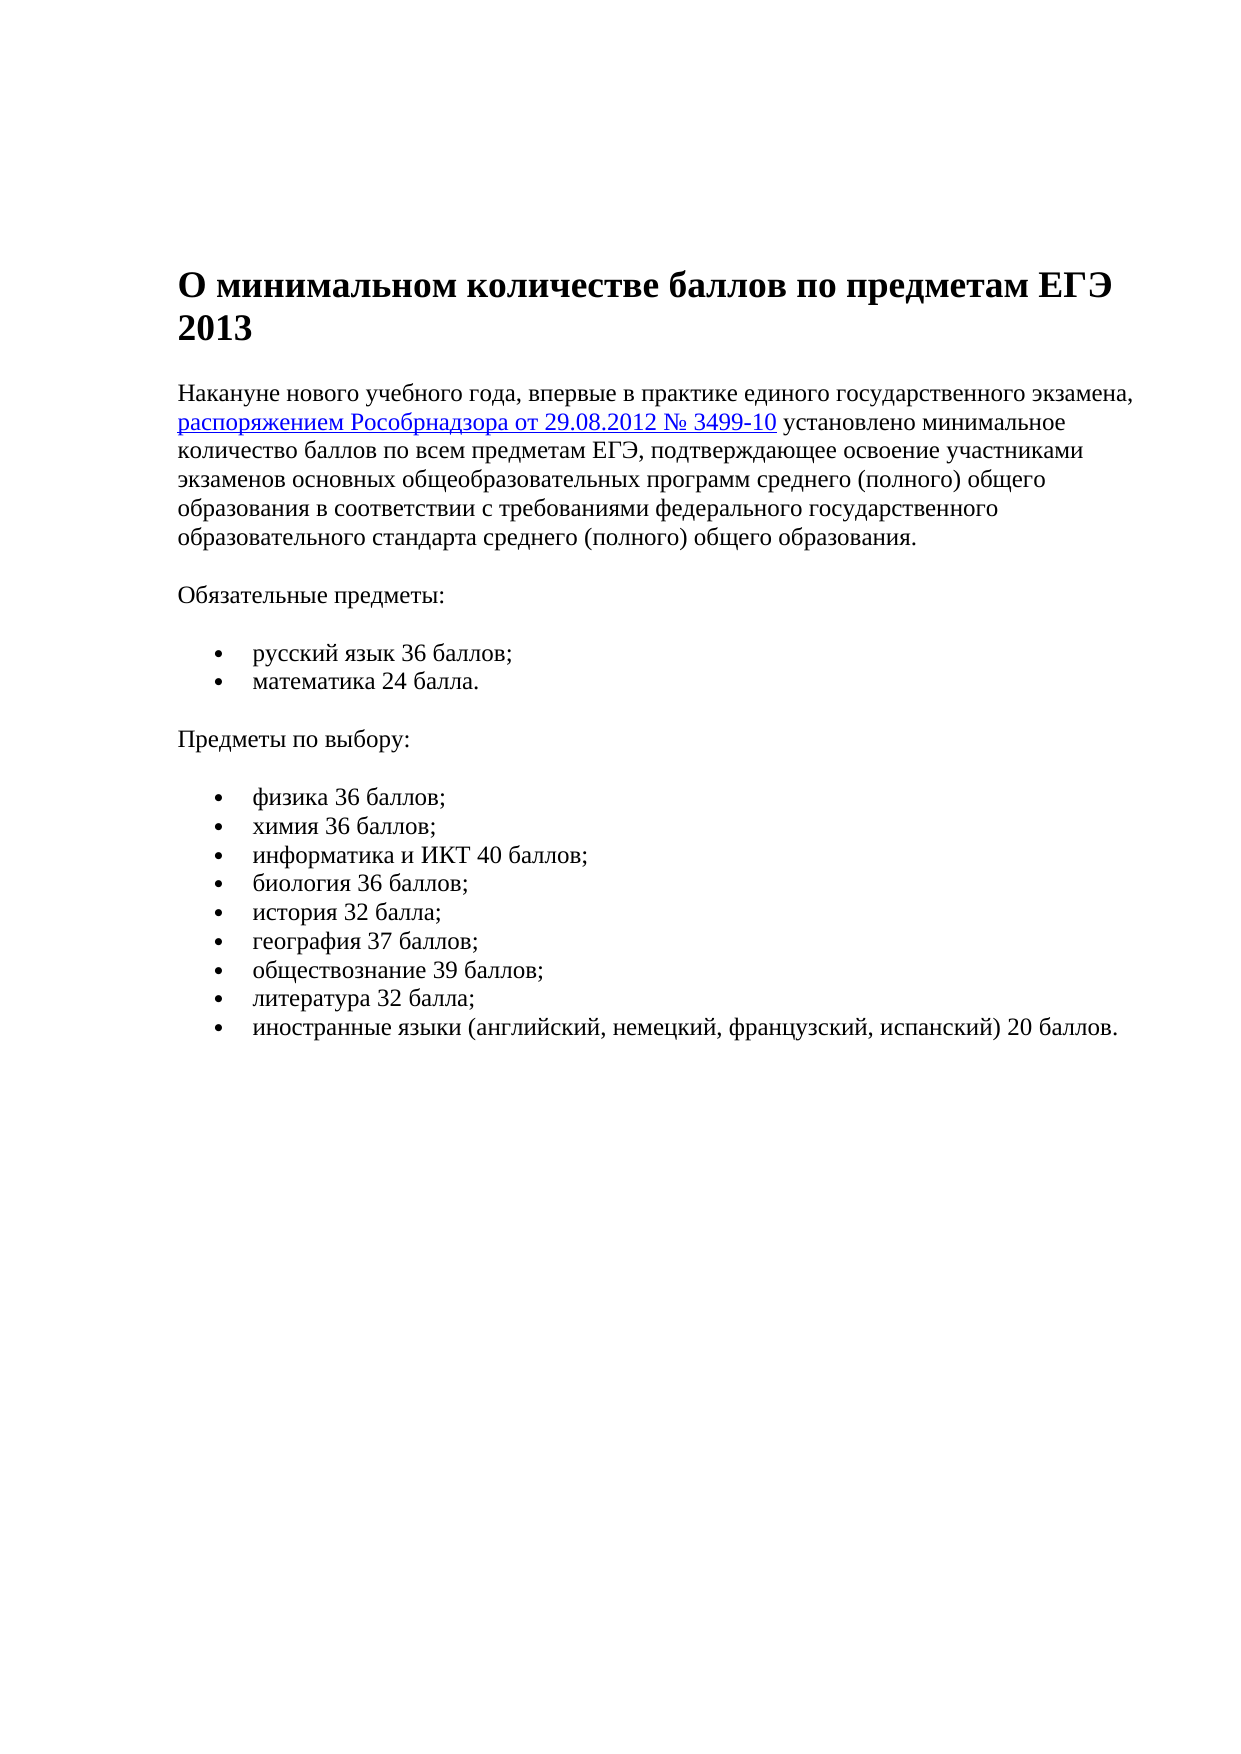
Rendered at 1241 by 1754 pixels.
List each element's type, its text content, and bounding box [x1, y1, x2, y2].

text Предметы по выбору: [177, 724, 1152, 753]
text Обязательные предметы: [177, 580, 1152, 608]
list физика 36 баллов; [215, 782, 1152, 811]
text О минимальном количестве баллов по предметам ЕГЭ 2013 [177, 263, 1152, 349]
list русский язык 36 баллов; [215, 638, 1152, 666]
list математика 24 балла. [215, 666, 1152, 695]
list химия 36 баллов; [215, 811, 1152, 840]
list биология 36 баллов; [215, 868, 1152, 897]
text Накануне нового учебного года, впервые в практике единого государственного экзамена, распоряжением Рособрнадзора от 29.08.2012 № 3499-10 установлено минимальное количество баллов по всем предметам ЕГЭ, подтверждающее освоение участниками экзаменов основных общеобразовательных программ среднего (полного) общего образования в соответствии с требованиями федерального государственного образовательного стандарта среднего (полного) общего образования. [177, 378, 1152, 551]
list информатика и ИКТ 40 баллов; [215, 840, 1152, 868]
list география 37 баллов; [215, 926, 1152, 955]
list литература 32 балла; [215, 983, 1152, 1012]
list иностранные языки (английский, немецкий, французский, испанский) 20 баллов. [215, 1012, 1152, 1041]
list история 32 балла; [215, 897, 1152, 926]
list обществознание 39 баллов; [215, 955, 1152, 983]
